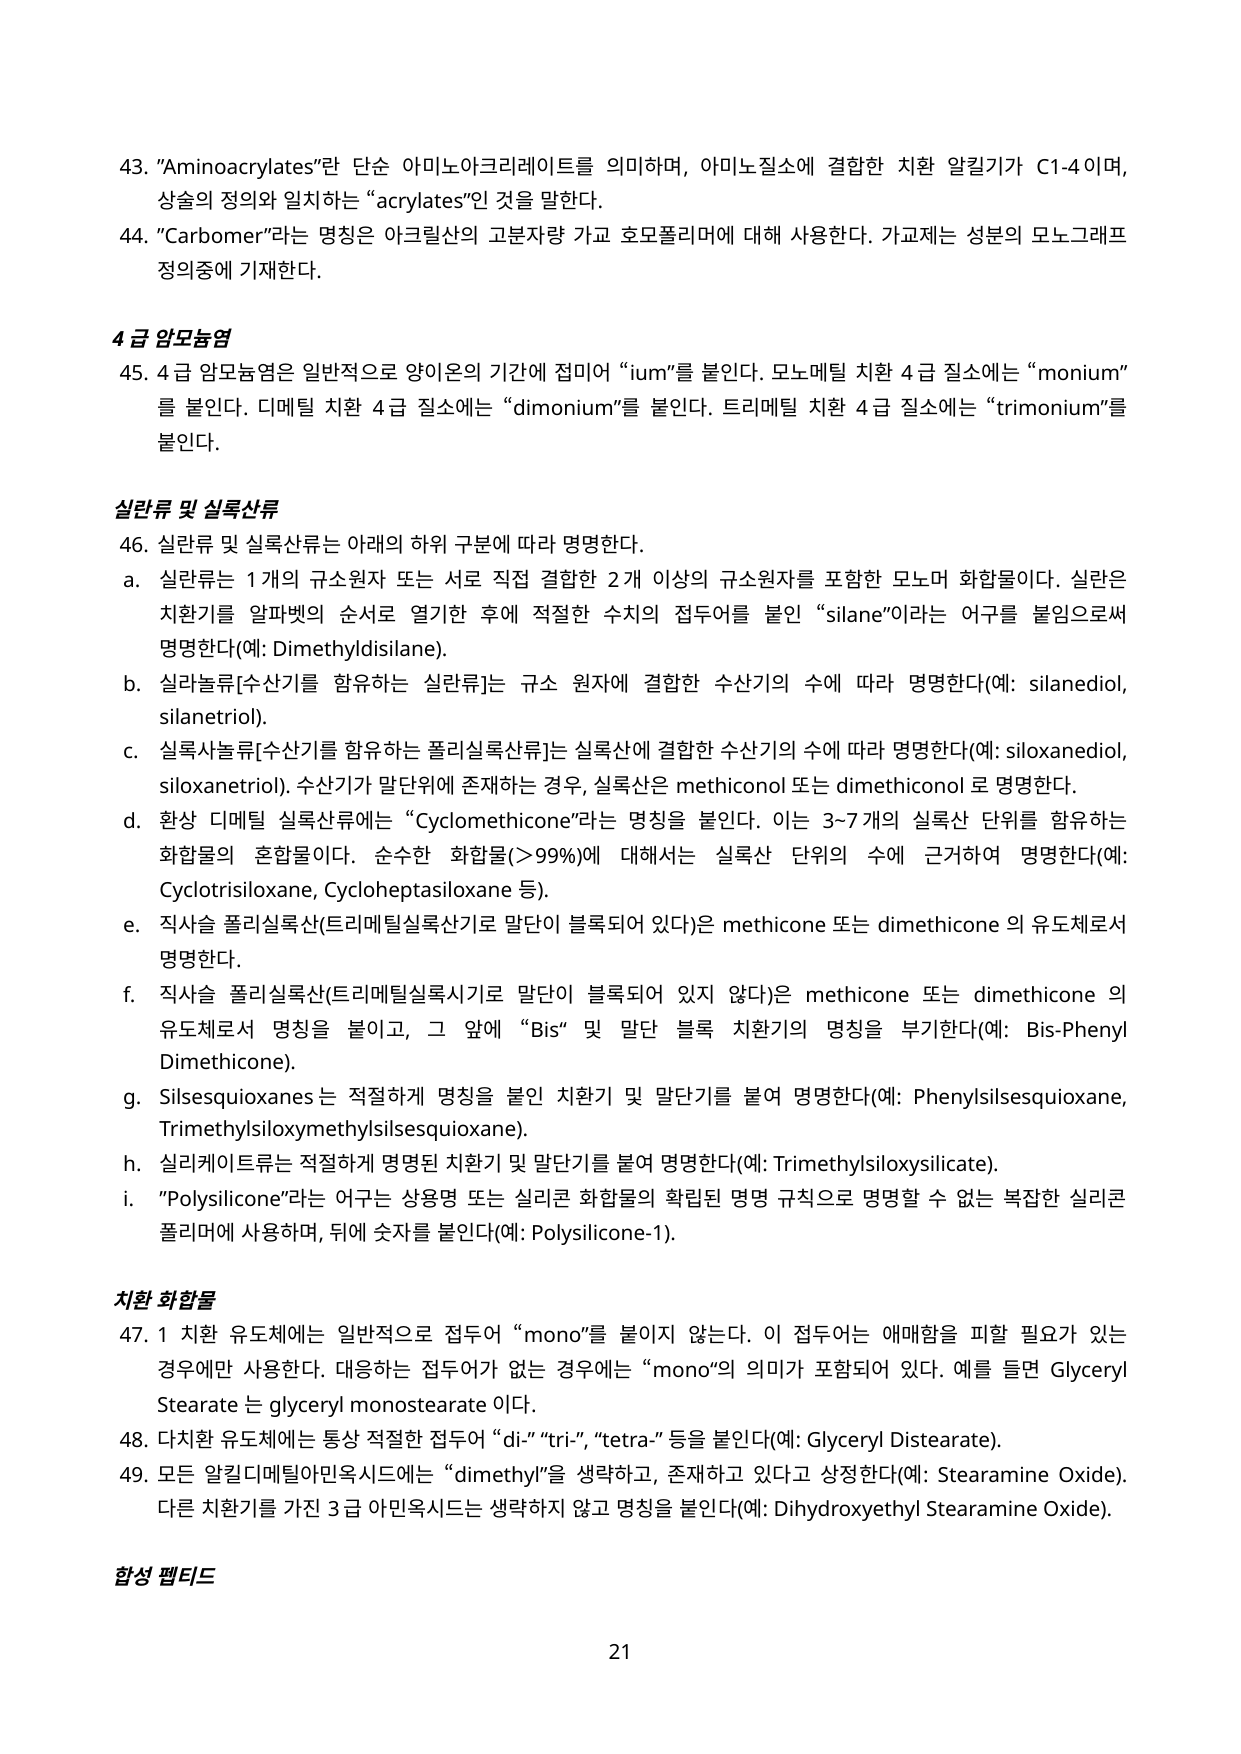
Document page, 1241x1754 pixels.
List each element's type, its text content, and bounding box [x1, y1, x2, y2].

text 치환 화합물 [112, 1284, 1128, 1314]
list 4급 암모늄염은 일반적으로 양이온의 기간에 접미어 “ium”를 붙인다. 모노메틸 치환 4급 질소에는 “monium”를 붙인다. 디메틸 치환 4급 질소에는 “dimonium”를 붙인다. 트리메틸 치환 4급 질소에는 “trimonium”를 붙인다. [119, 357, 1128, 456]
text 4급 암모늄염 [112, 322, 1128, 352]
text i. ”Polysilicone”라는 어구는 상용명 또는 실리콘 화합물의 확립된 명명 규칙으로 명명할 수 없는 복잡한 실리콘 폴리머에 사용하며, 뒤에 숫자를 붙인다(예: Polysilicone-1). [123, 1182, 1128, 1247]
text c. 실록사놀류[수산기를 함유하는 폴리실록산류]는 실록산에 결합한 수산기의 수에 따라 명명한다(예: siloxanediol, siloxanetriol). 수산기가 말단위에 존재하는 경우, 실록산은 methiconol 또는 dimethiconol 로 명명한다. [123, 734, 1128, 799]
list ”Carbomer”라는 명칭은 아크릴산의 고분자량 가교 호모폴리머에 대해 사용한다. 가교제는 성분의 모노그래프 정의중에 기재한다. [119, 219, 1128, 285]
text f. 직사슬 폴리실록산(트리메틸실록시기로 말단이 블록되어 있지 않다)은 methicone 또는 dimethicone 의 유도체로서 명칭을 붙이고, 그 앞에 “Bis“ 및 말단 블록 치환기의 명칭을 부기한다(예: Bis-Phenyl Dimethicone). [123, 978, 1128, 1076]
list 1 치환 유도체에는 일반적으로 접두어 “mono”를 붙이지 않는다. 이 접두어는 애매함을 피할 필요가 있는 경우에만 사용한다. 대응하는 접두어가 없는 경우에는 “mono“의 의미가 포함되어 있다. 예를 들면 Glyceryl Stearate 는 glyceryl monostearate 이다. [119, 1319, 1128, 1418]
list 모든 알킬디메틸아민옥시드에는 “dimethyl”을 생략하고, 존재하고 있다고 상정한다(예: Stearamine Oxide). 다른 치환기를 가진 3급 아민옥시드는 생략하지 않고 명칭을 붙인다(예: Dihydroxyethyl Stearamine Oxide). [119, 1458, 1128, 1523]
text e. 직사슬 폴리실록산(트리메틸실록산기로 말단이 블록되어 있다)은 methicone 또는 dimethicone 의 유도체로서 명명한다. [123, 908, 1128, 973]
text h. 실리케이트류는 적절하게 명명된 치환기 및 말단기를 붙여 명명한다(예: Trimethylsiloxysilicate). [123, 1147, 1128, 1177]
list 실란류 및 실록산류는 아래의 하위 구분에 따라 명명한다. [119, 528, 1128, 558]
text g. Silsesquioxanes는 적절하게 명칭을 붙인 치환기 및 말단기를 붙여 명명한다(예: Phenylsilsesquioxane, Trimethylsiloxymethylsilsesquioxane). [123, 1080, 1128, 1143]
text 합성 펩티드 [112, 1560, 1128, 1590]
text 실란류 및 실록산류 [112, 493, 1128, 524]
text b. 실라놀류[수산기를 함유하는 실란류]는 규소 원자에 결합한 수산기의 수에 따라 명명한다(예: silanediol, silanetriol). [123, 667, 1128, 730]
list ”Aminoacrylates”란 단순 아미노아크리레이트를 의미하며, 아미노질소에 결합한 치환 알킬기가 C1-4이며, 상술의 정의와 일치하는 “acrylates”인 것을 말한다. [119, 150, 1128, 215]
text d. 환상 디메틸 실록산류에는 “Cyclomethicone”라는 명칭을 붙인다. 이는 3~7개의 실록산 단위를 함유하는 화합물의 혼합물이다. 순수한 화합물(＞99%)에 대해서는 실록산 단위의 수에 근거하여 명명한다(예: Cyclotrisiloxane, Cycloheptasiloxane 등). [123, 804, 1128, 904]
list 다치환 유도체에는 통상 적절한 접두어 “di-” “tri-”, “tetra-” 등을 붙인다(예: Glyceryl Distearate). [119, 1423, 1128, 1453]
text a. 실란류는 1개의 규소원자 또는 서로 직접 결합한 2개 이상의 규소원자를 포함한 모노머 화합물이다. 실란은 치환기를 알파벳의 순서로 열기한 후에 적절한 수치의 접두어를 붙인 “silane”이라는 어구를 붙임으로써 명명한다(예: Dimethyldisilane). [123, 563, 1128, 663]
